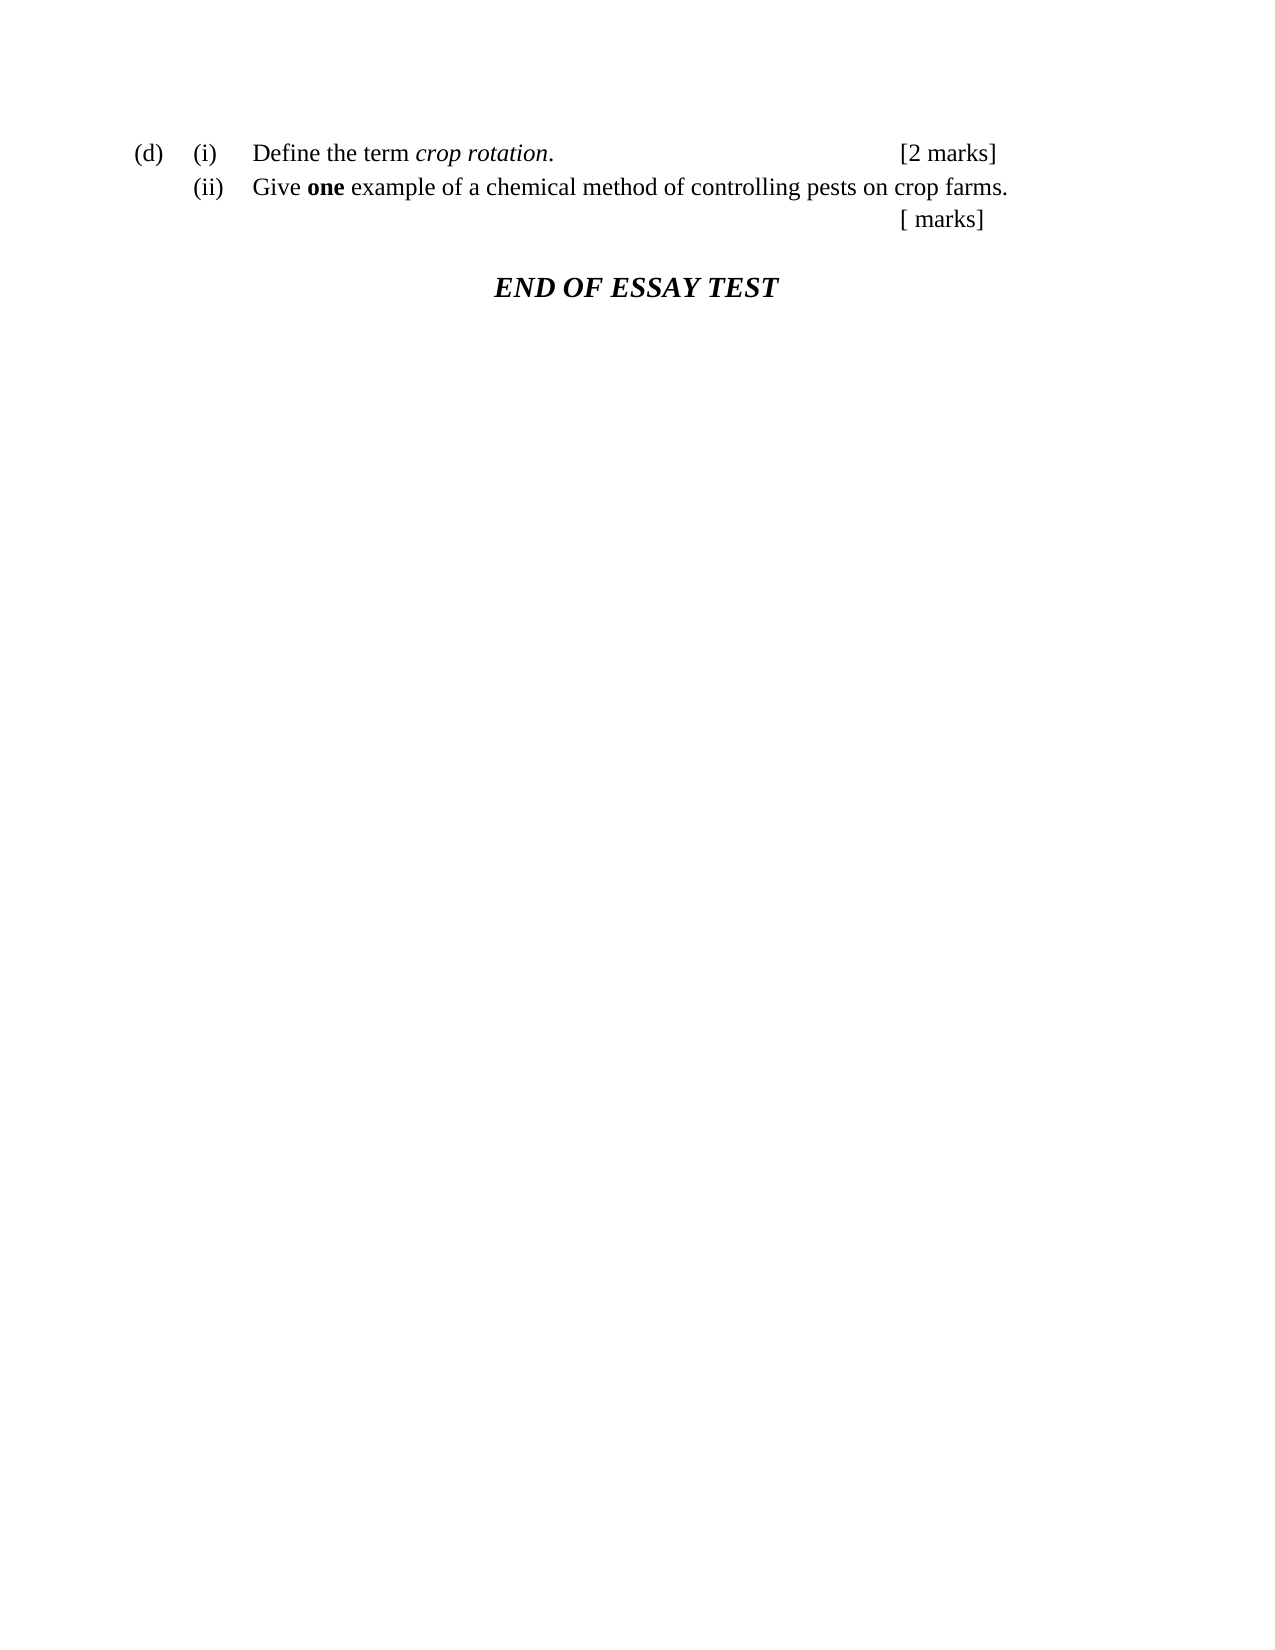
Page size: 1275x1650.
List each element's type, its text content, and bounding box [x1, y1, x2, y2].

text END OF ESSAY TEST [75, 271, 1200, 304]
list (d) (i) Define the term crop rotation. [2 marks] [134, 138, 1200, 167]
list (ii) Give one example of a chemical method of controlling pests on crop farms. [193, 172, 1200, 200]
list [ marks] [193, 204, 1200, 233]
